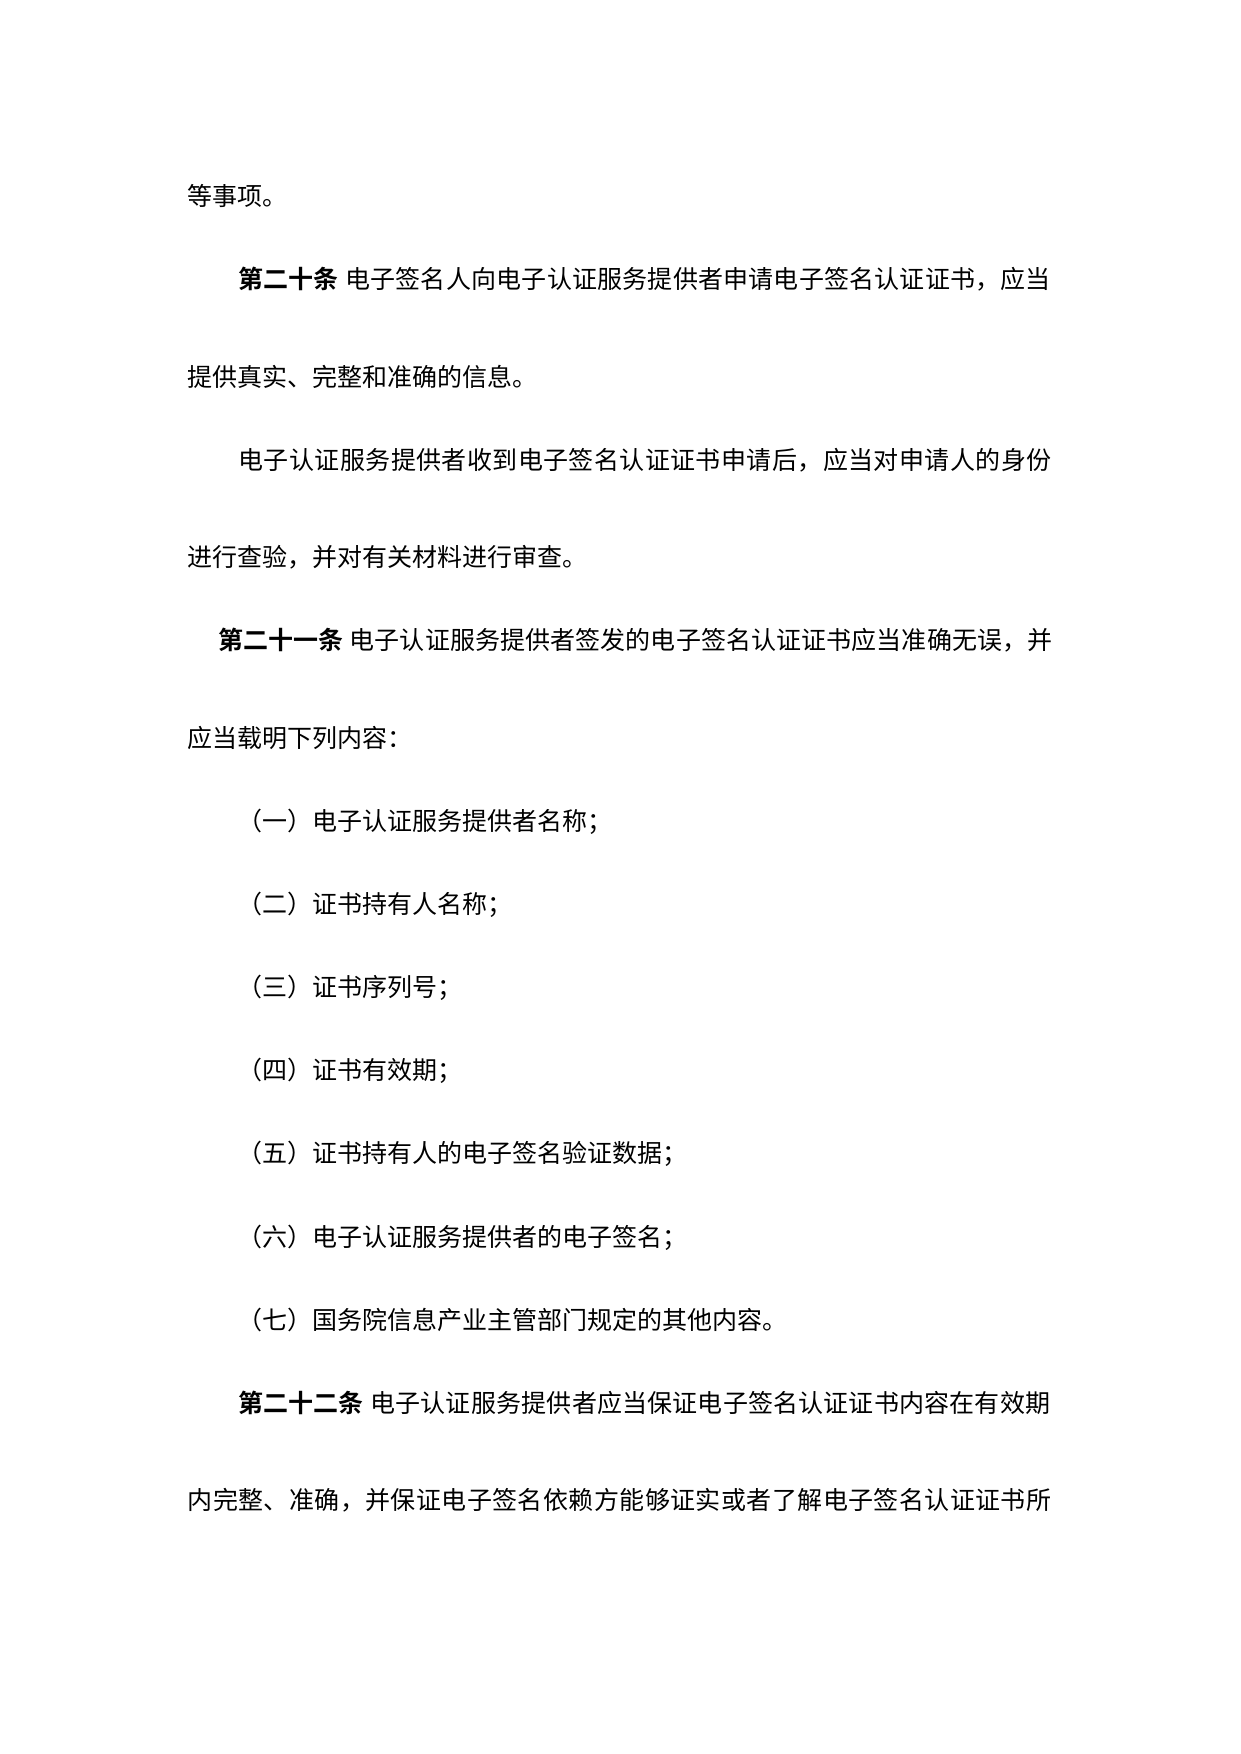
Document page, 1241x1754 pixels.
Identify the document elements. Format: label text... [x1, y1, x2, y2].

text （六）电子认证服务提供者的电子签名； [187, 1203, 1053, 1268]
text 电子认证服务提供者收到电子签名认证证书申请后，应当对申请人的身份进行查验，并对有关材料进行审查。 [187, 426, 1053, 588]
text （三）证书序列号； [187, 953, 1053, 1018]
text 第二十一条 电子认证服务提供者签发的电子签名认证证书应当准确无误，并应当载明下列内容： [187, 606, 1053, 769]
text （二）证书持有人名称； [187, 870, 1053, 935]
text （四）证书有效期； [187, 1036, 1053, 1101]
text （七）国务院信息产业主管部门规定的其他内容。 [187, 1286, 1053, 1351]
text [187, 1369, 1053, 1531]
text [187, 162, 1053, 227]
text （一）电子认证服务提供者名称； [187, 787, 1053, 852]
text （五）证书持有人的电子签名验证数据； [187, 1119, 1053, 1184]
text 第二十条 电子签名人向电子认证服务提供者申请电子签名认证证书，应当提供真实、完整和准确的信息。 [187, 245, 1053, 408]
